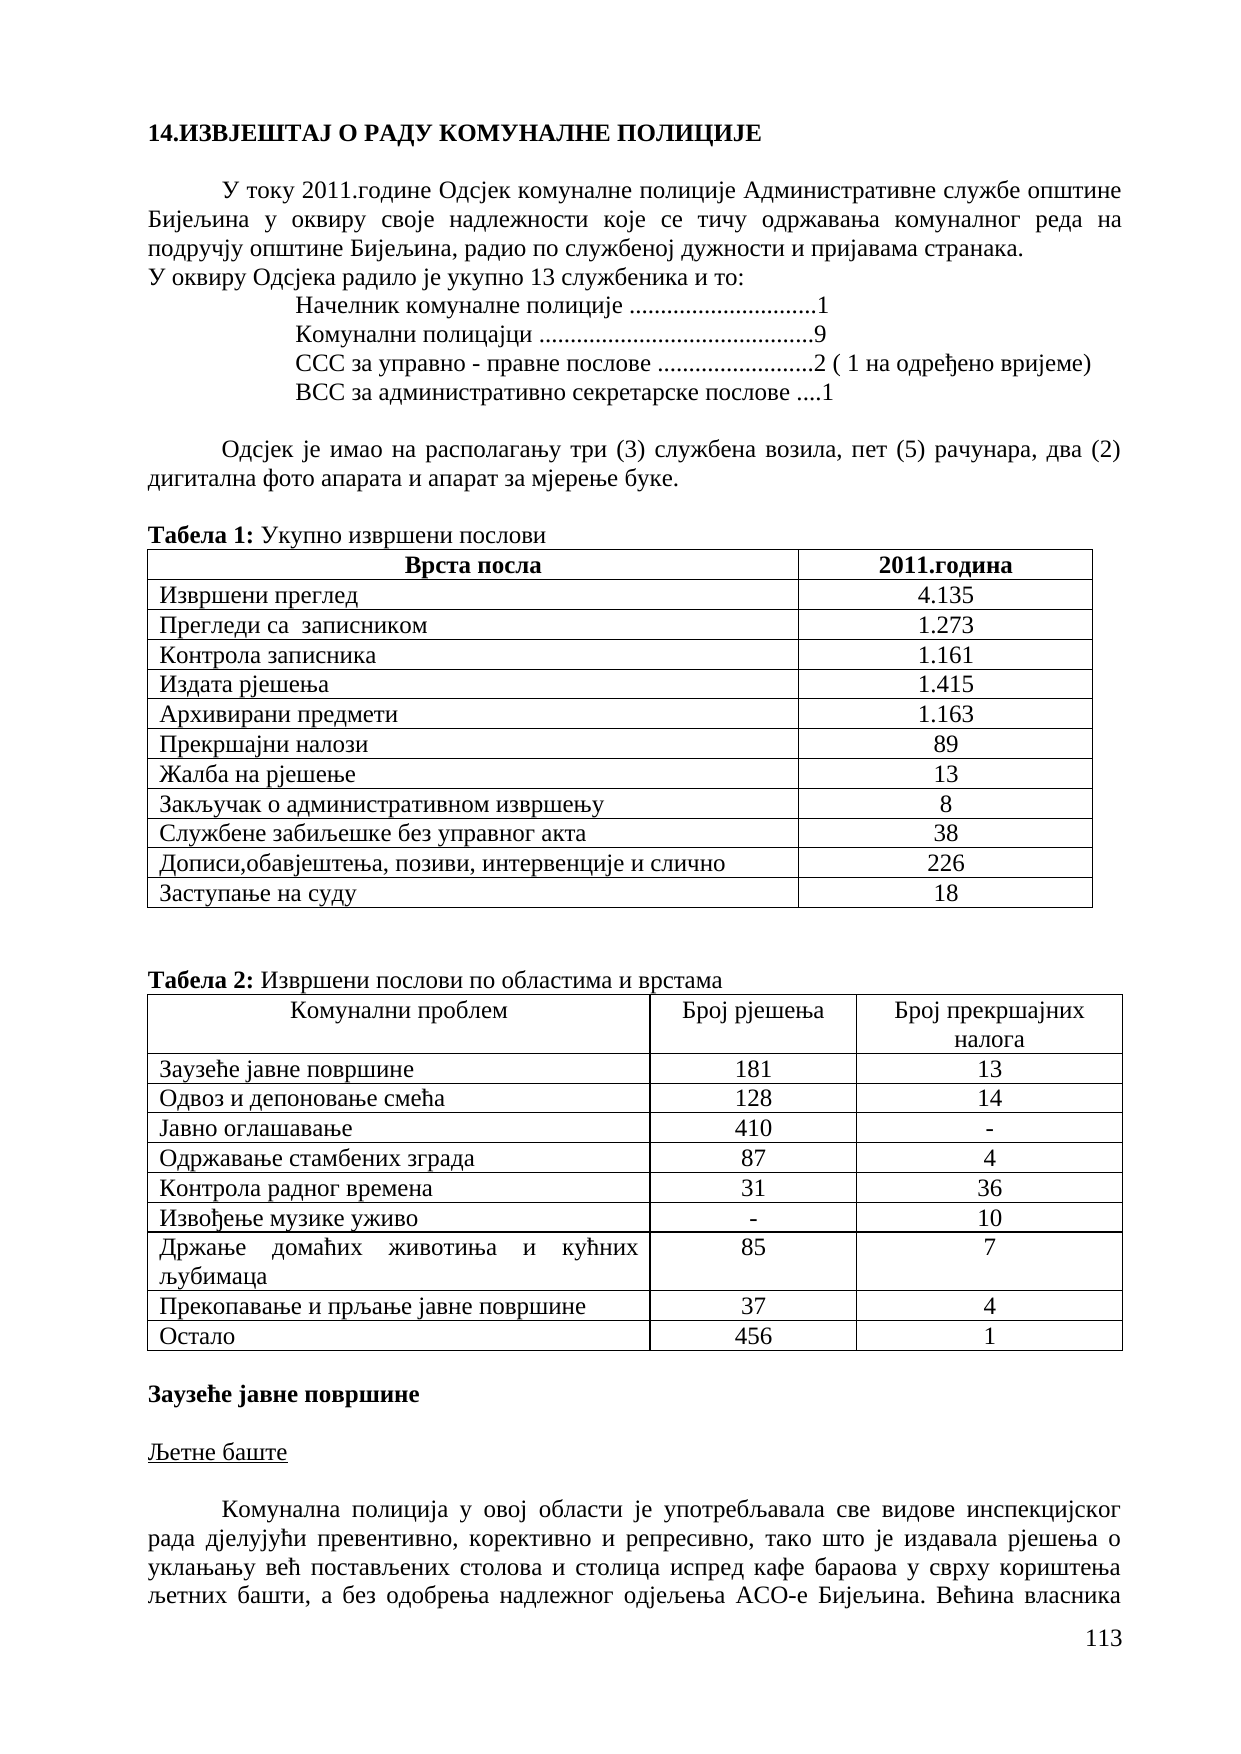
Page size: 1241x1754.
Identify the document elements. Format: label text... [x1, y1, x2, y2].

text 14.ИЗВЈЕШТАЈ О РАДУ КОМУНАЛНЕ ПОЛИЦИЈЕ [148, 118, 1122, 147]
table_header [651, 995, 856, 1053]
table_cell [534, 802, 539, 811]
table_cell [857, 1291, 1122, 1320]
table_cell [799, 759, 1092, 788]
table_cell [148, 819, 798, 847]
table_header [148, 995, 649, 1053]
text У оквиру Одсјека радило је укупно 13 службеника и то: [148, 262, 1122, 291]
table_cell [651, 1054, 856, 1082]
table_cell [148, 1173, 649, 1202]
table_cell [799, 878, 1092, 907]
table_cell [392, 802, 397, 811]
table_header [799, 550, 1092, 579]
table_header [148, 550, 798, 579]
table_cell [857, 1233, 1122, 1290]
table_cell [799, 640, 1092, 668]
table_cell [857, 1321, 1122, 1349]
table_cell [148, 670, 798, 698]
text ССС за управно - правне послове .........................2 ( 1 на одређено вријеме) [221, 348, 1122, 377]
text Љетне баште [148, 1437, 1122, 1466]
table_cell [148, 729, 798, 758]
text ВСС за административно секретарске послове ....1 [221, 377, 1122, 406]
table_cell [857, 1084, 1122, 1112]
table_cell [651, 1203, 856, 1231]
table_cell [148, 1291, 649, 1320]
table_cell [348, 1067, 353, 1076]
text Комунални полицајци ............................................9 [221, 319, 1122, 348]
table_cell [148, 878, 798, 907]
text Заузеће јавне површине [148, 1379, 1122, 1408]
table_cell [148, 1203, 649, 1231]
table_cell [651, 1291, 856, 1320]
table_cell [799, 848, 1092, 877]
text У току 2011.године Одсјек комуналне полиције Административне службе општине Бијељина у оквиру своје надлежности које се тичу одржавања комуналног реда на подручју општине Бијељина, радио по службеној дужности и пријавама странака. [148, 176, 1122, 262]
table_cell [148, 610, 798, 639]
text Табела 2: Извршени послови по областима и врстама [148, 965, 1122, 994]
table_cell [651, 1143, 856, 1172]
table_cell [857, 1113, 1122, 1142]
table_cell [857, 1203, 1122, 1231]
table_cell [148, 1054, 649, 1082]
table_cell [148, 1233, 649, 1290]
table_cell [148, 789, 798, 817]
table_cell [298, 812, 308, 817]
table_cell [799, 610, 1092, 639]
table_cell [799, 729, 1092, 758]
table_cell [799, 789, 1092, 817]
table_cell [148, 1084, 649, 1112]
text Одсјек је имао на располагању три (3) службена возила, пет (5) рачунара, два (2) дигитална фото апарата и апарат за мјерење буке. [148, 434, 1122, 492]
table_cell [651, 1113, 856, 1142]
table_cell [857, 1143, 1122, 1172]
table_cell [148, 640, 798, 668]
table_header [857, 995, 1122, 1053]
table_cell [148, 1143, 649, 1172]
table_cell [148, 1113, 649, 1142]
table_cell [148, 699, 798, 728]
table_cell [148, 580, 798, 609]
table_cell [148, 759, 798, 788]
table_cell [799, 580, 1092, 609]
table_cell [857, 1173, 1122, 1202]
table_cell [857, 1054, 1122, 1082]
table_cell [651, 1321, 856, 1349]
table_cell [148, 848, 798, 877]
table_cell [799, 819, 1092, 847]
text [148, 1494, 1122, 1609]
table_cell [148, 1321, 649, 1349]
text Табела 1: Укупно извршени послови [148, 521, 1122, 549]
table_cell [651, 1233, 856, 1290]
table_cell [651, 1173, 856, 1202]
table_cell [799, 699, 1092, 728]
text Начелник комуналне полиције ..............................1 [221, 291, 1122, 319]
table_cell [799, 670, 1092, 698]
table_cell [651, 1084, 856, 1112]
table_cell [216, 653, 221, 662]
